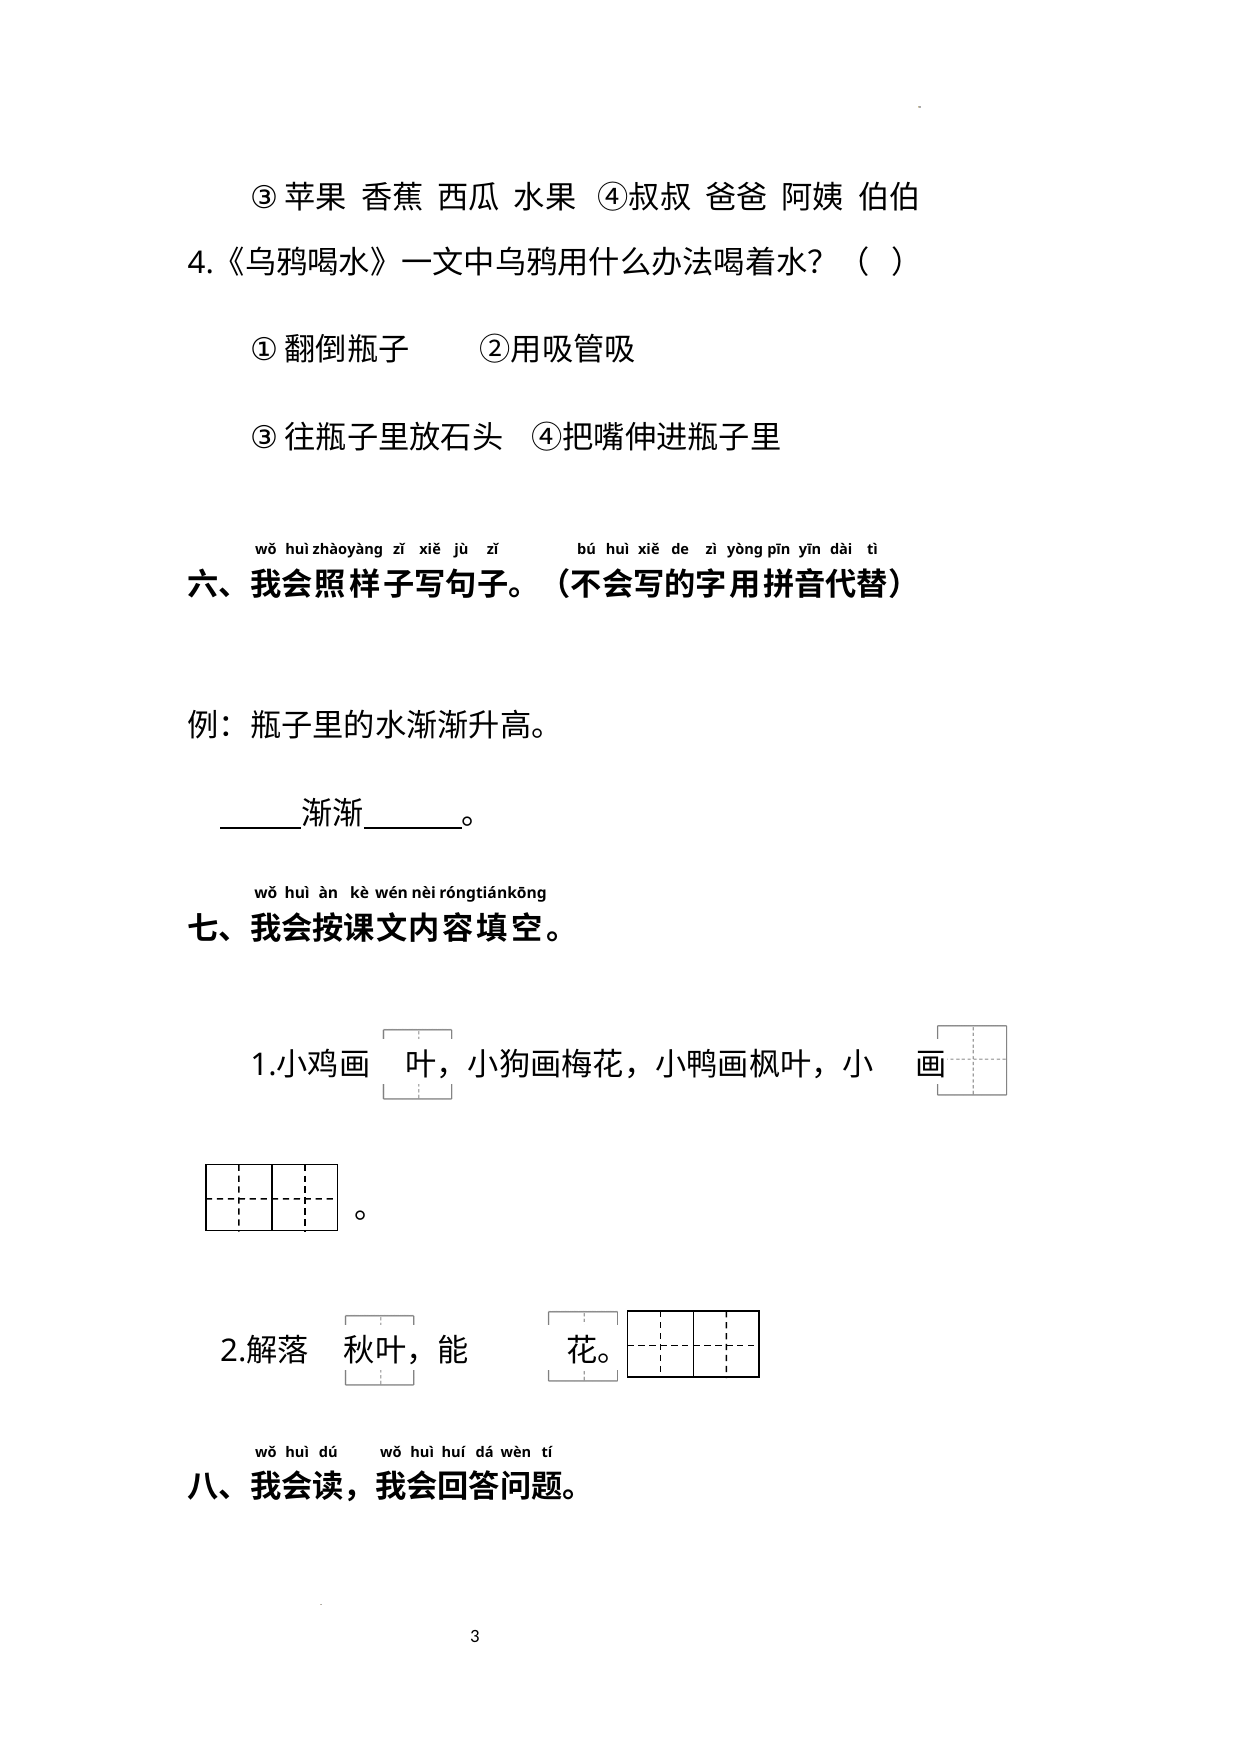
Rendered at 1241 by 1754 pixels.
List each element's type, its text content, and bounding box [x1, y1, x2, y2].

list 4.《乌鸦喝水》一文中乌鸦用什么办法喝着水？（ ） [187, 227, 1053, 292]
list 七、。 [187, 866, 1053, 963]
list 六、。（） [187, 523, 1053, 620]
list 1.小鸡画 叶，小狗画梅花，小鸭画枫叶，小 画 [187, 1029, 1053, 1094]
list 八、，。 [187, 1425, 1053, 1523]
list 。 [187, 1172, 1053, 1237]
list 例：瓶子里的水渐渐升高。 [187, 685, 1053, 750]
text ③苹果 香蕉 西瓜 水果 ④叔叔 爸爸 阿姨 伯伯 [187, 162, 1053, 227]
list ①翻倒瓶子 ②用吸管吸 [187, 315, 1053, 380]
list 2.解落 秋叶，能 花。 [187, 1315, 1053, 1380]
list 渐渐 。 [187, 778, 1053, 843]
list ③往瓶子里放石头 ④把嘴伸进瓶子里 [187, 402, 1053, 467]
